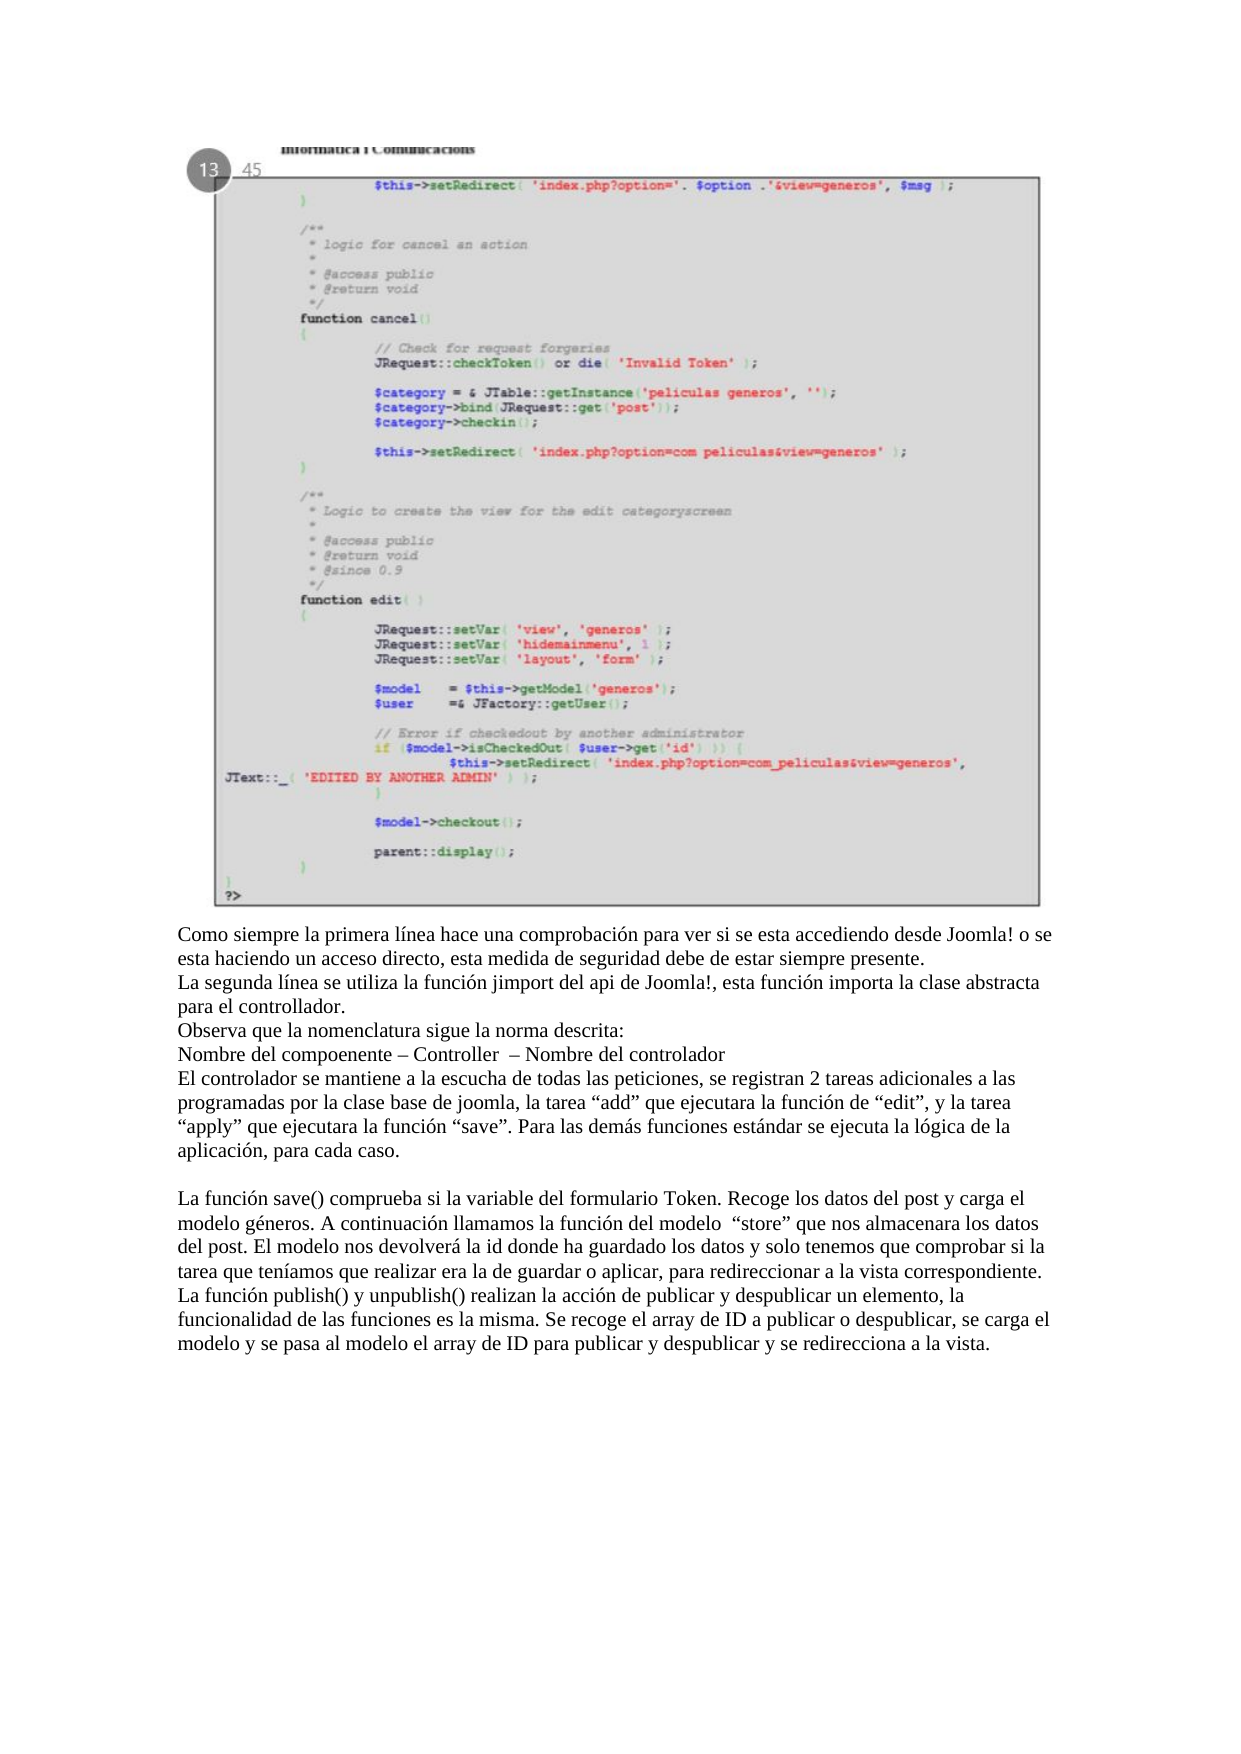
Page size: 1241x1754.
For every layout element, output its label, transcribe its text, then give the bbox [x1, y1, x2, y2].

text La función publish() y unpublish() realizan la acción de publicar y despublicar un elemento, la funcionalidad de las funciones es la misma. Se recoge el array de ID a publicar o despublicar, se carga el modelo y se pasa al modelo el array de ID para publicar y despublicar y se redirecciona a la vista. [177, 1283, 1063, 1355]
text La función save() comprueba si la variable del formulario Token. Recoge los datos del post y carga el modelo géneros. A continuación llamamos la función del modelo “store” que nos almacenara los datos del post. El modelo nos devolverá la id donde ha guardado los datos y solo tenemos que comprobar si la tarea que teníamos que realizar era la de guardar o aplicar, para redireccionar a la vista correspondiente. [177, 1186, 1063, 1283]
text Como siempre la primera línea hace una comprobación para ver si se esta accediendo desde Joomla! o se esta haciendo un acceso directo, esta medida de seguridad debe de estar siempre presente. [177, 922, 1063, 970]
text Nombre del compoenente – Controller – Nombre del controlador [177, 1042, 1063, 1066]
picture [177, 147, 1063, 922]
text El controlador se mantiene a la escucha de todas las peticiones, se registran 2 tareas adicionales a las programadas por la clase base de joomla, la tarea “add” que ejecutara la función de “edit”, y la tarea “apply” que ejecutara la función “save”. Para las demás funciones estándar se ejecuta la lógica de la aplicación, para cada caso. [177, 1066, 1063, 1162]
text Observa que la nomenclatura sigue la norma descrita: [177, 1018, 1063, 1042]
text La segunda línea se utiliza la función jimport del api de Joomla!, esta función importa la clase abstracta para el controllador. [177, 970, 1063, 1018]
